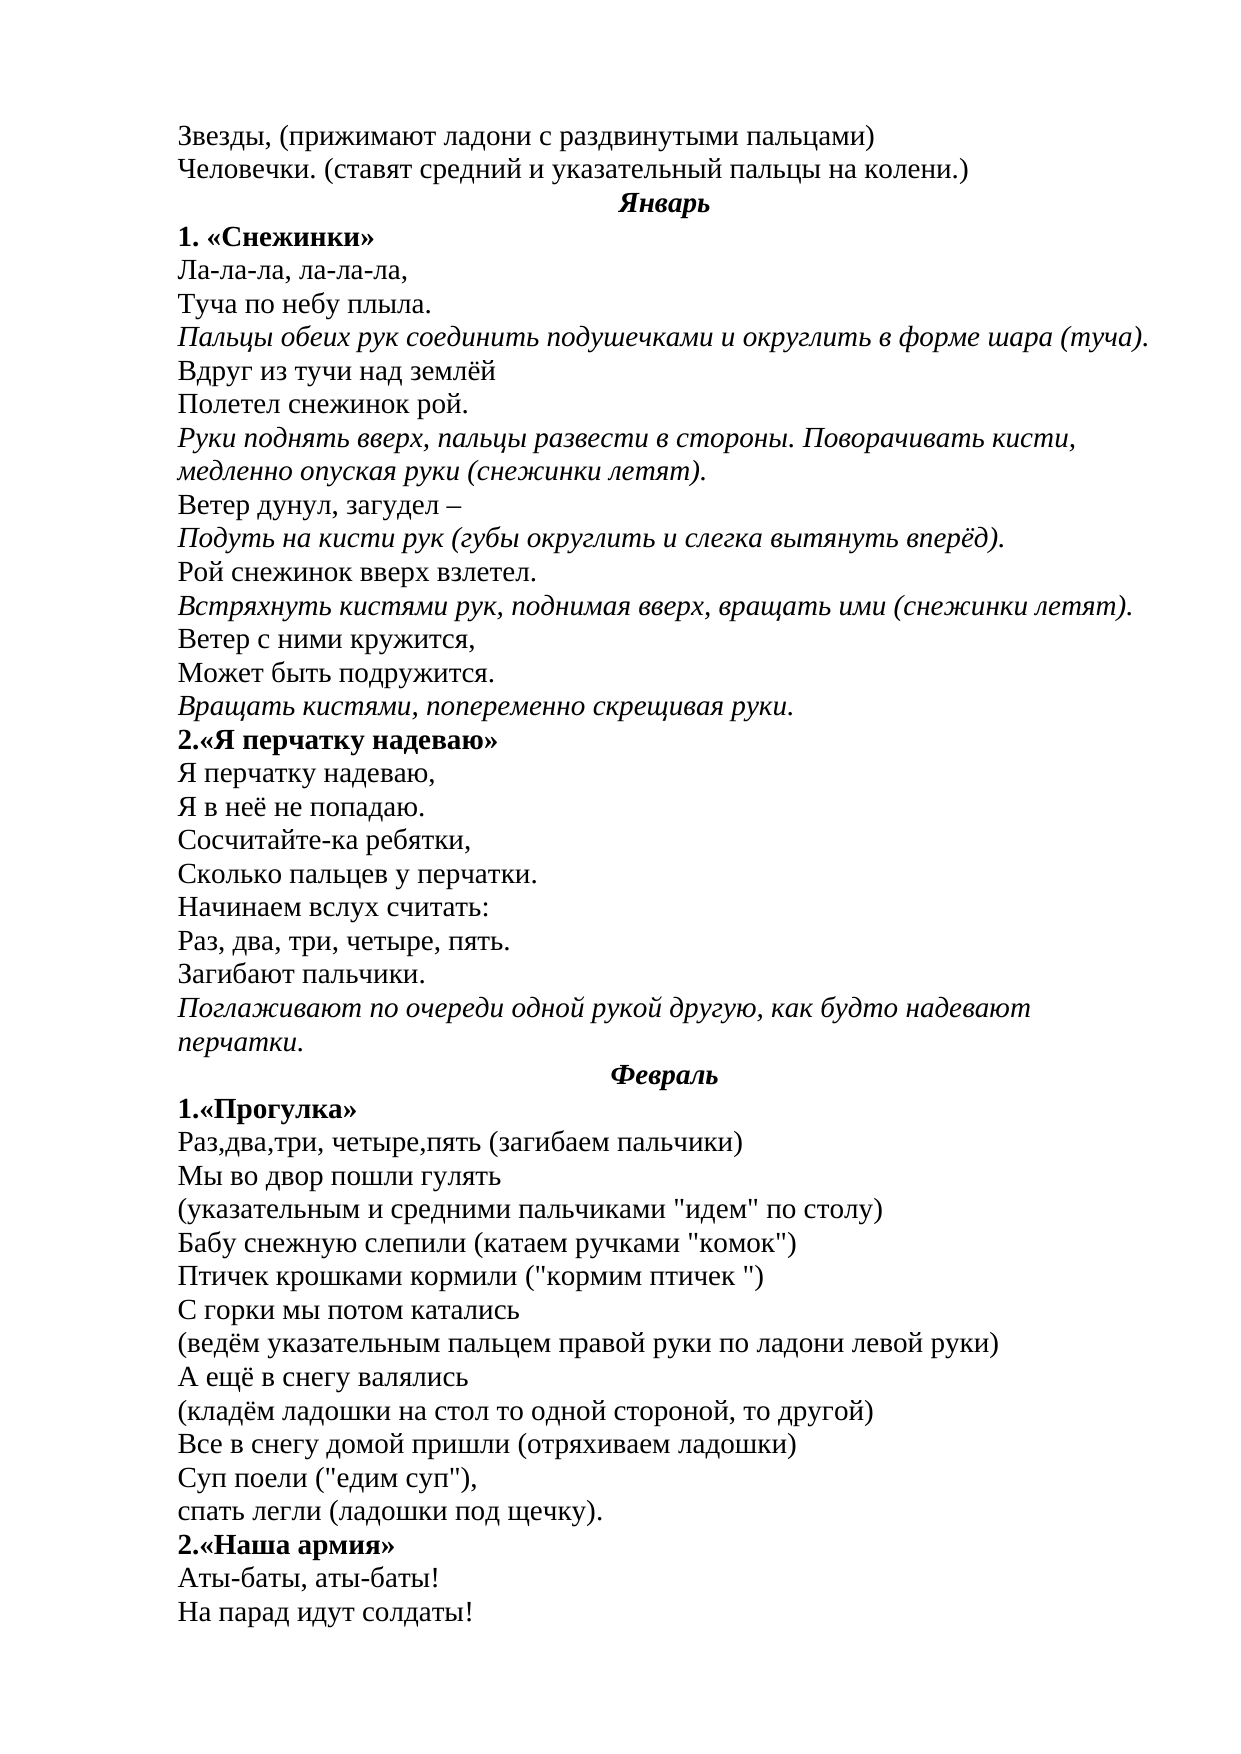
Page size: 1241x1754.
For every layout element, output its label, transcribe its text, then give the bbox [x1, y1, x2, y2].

text Ла-ла-ла, ла-ла-ла, [177, 252, 1152, 286]
text 1. «Снежинки» [177, 219, 1152, 252]
text Загибают пальчики. [177, 957, 1152, 990]
text На парад идут солдаты! [177, 1594, 1152, 1627]
text Звезды, (прижимают ладони с раздвинутыми пальцами) [177, 118, 1152, 152]
text 2.«Я перчатку надеваю» [177, 722, 1152, 755]
text Человечки. (ставят средний и указательный пальцы на колени.) [177, 152, 1152, 185]
text Аты-баты, аты-баты! [177, 1560, 1152, 1594]
text Поглаживают по очереди одной рукой другую, как будто надевают перчатки. [177, 990, 1152, 1057]
text Руки поднять вверх, пальцы развести в стороны. Поворачивать кисти, медленно опуская руки (снежинки летят). [177, 420, 1152, 487]
text 2.«Наша армия» [177, 1527, 1152, 1560]
text Сосчитайте-ка ребятки, [177, 822, 1152, 856]
text Подуть на кисти рук (губы округлить и слегка вытянуть вперёд). [177, 521, 1152, 554]
text Сколько пальцев у перчатки. [177, 856, 1152, 889]
text Пальцы обеих рук соединить подушечками и округлить в форме шара (туча). [177, 319, 1152, 353]
text Вдруг из тучи над землёй [177, 353, 1152, 386]
text Февраль [177, 1057, 1152, 1091]
text Туча по небу плыла. [177, 286, 1152, 319]
text Может быть подружится. [177, 655, 1152, 688]
text Рой снежинок вверх взлетел. [177, 554, 1152, 588]
text Январь [177, 185, 1152, 219]
text 1.«Прогулка» [177, 1091, 1152, 1124]
text Начинаем вслух считать: [177, 889, 1152, 923]
text Полетел снежинок рой. [177, 386, 1152, 420]
text Ветер дунул, загудел – [177, 487, 1152, 521]
text Встряхнуть кистями рук, поднимая вверх, вращать ими (снежинки летят). [177, 588, 1152, 621]
text Раз, два, три, четыре, пять. [177, 923, 1152, 957]
text Я перчатку надеваю, [177, 755, 1152, 789]
text Вращать кистями, попеременно скрещивая руки. [177, 688, 1152, 722]
text Ветер с ними кружится, [177, 621, 1152, 655]
text Я в неё не попадаю. [177, 789, 1152, 822]
text Раз,два,три, четыре,пять (загибаем пальчики) Мы во двор пошли гулять (указательным и средними пальчиками "идем" по столу) Бабу снежную слепили (катаем ручками "комок") Птичек крошками кормили ("кормим птичек ") С горки мы потом катались (ведём указательным пальцем правой руки по ладони левой руки) А ещё в снегу валялись (кладём ладошки на стол то одной стороной, то другой) Все в снегу домой пришли (отряхиваем ладошки) Суп поели ("едим суп"), спать легли (ладошки под щечку). [177, 1124, 1152, 1527]
